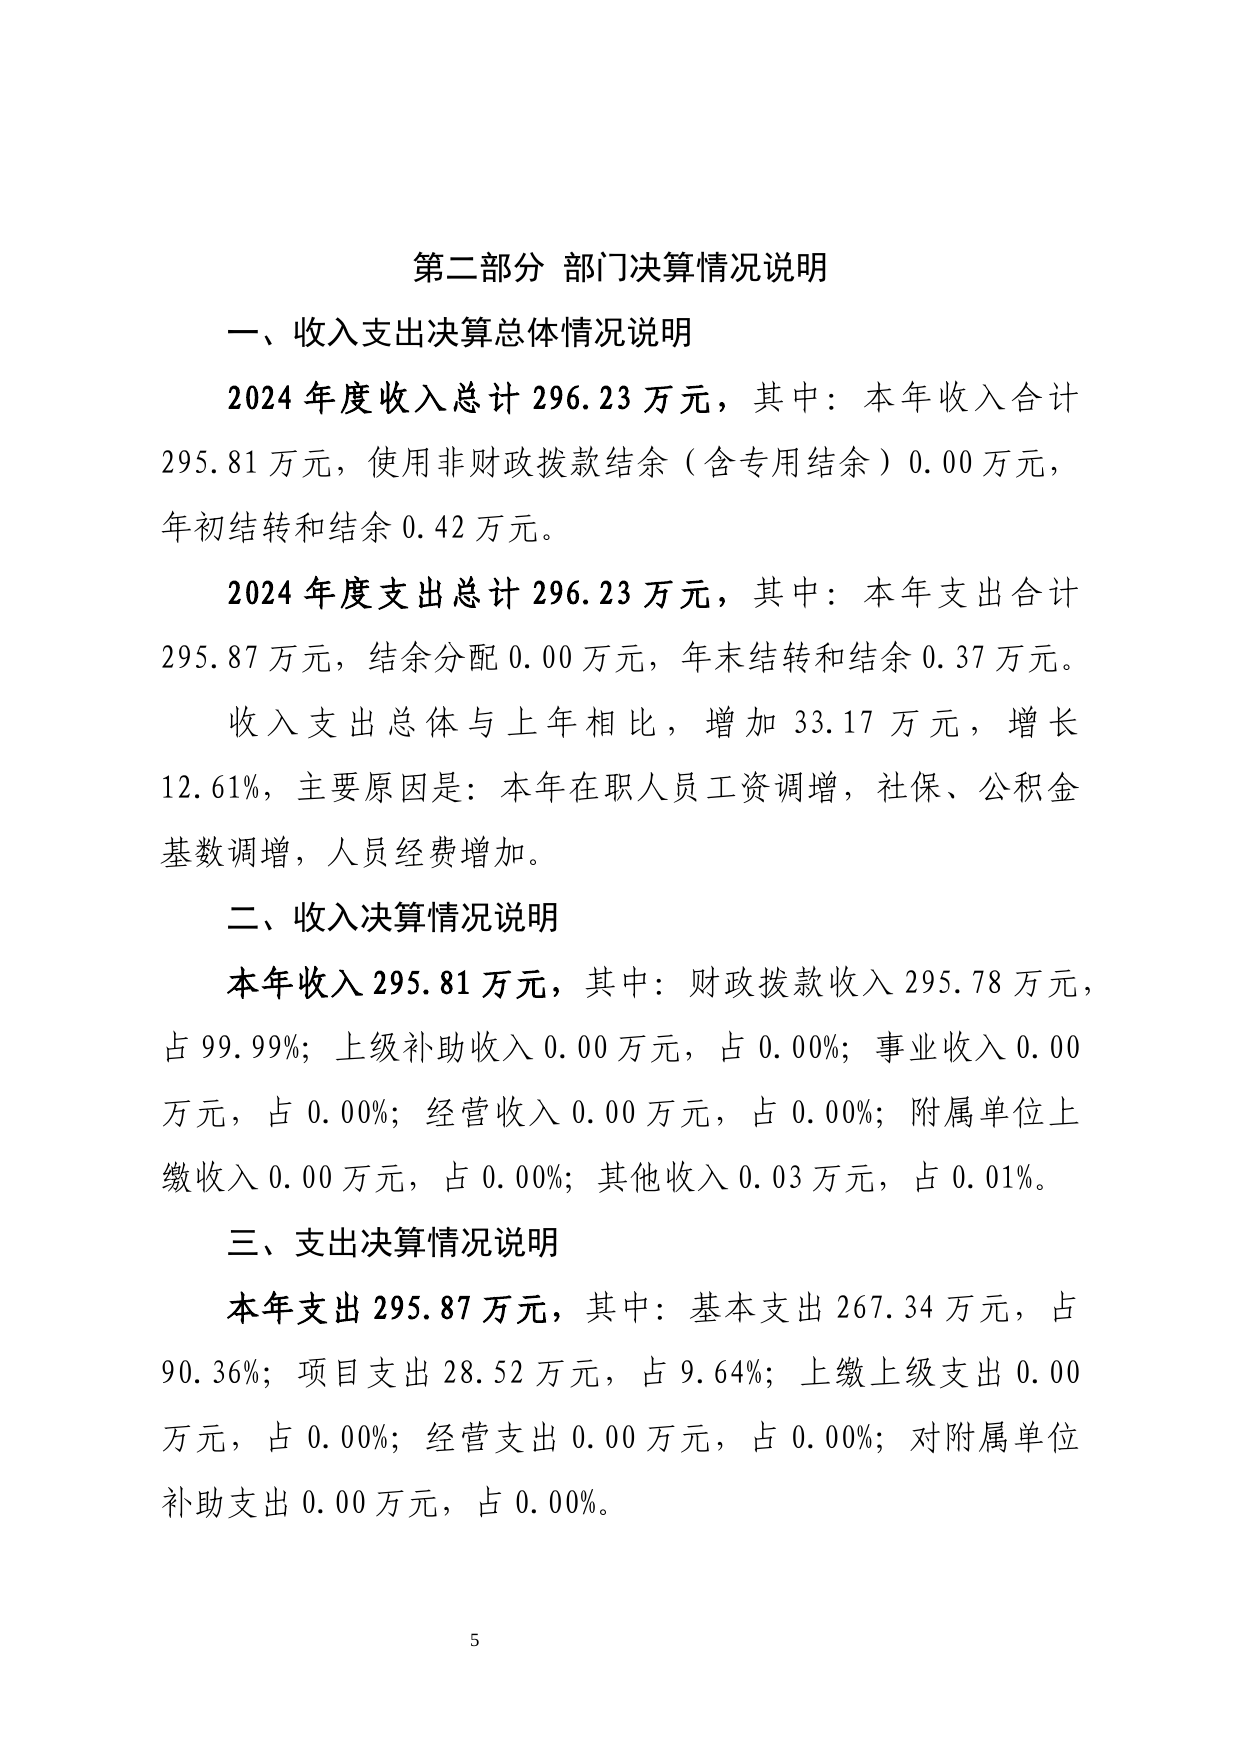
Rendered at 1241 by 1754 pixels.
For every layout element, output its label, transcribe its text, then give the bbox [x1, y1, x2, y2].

text 本年支出295.87万元，其中：基本支出267.34万元，占90.36%；项目支出28.52万元，占9.64%；上缴上级支出0.00万元，占0.00%；经营支出0.00万元，占0.00%；对附属单位补助支出0.00万元，占0.00%。 [159, 1273, 1081, 1533]
text 三、支出决算情况说明 [159, 1208, 1081, 1273]
text 收入支出总体与上年相比，增加33.17万元，增长12.61%，主要原因是：本年在职人员工资调增，社保、公积金基数调增，人员经费增加。 [159, 688, 1081, 883]
text 2024年度支出总计296.23万元，其中：本年支出合计295.87万元，结余分配0.00万元，年末结转和结余0.37万元。 [159, 558, 1081, 688]
text 2024年度收入总计296.23万元，其中：本年收入合计295.81万元，使用非财政拨款结余（含专用结余）0.00万元，年初结转和结余0.42万元。 [159, 363, 1081, 558]
text 本年收入295.81万元，其中：财政拨款收入295.78万元，占99.99%；上级补助收入0.00万元，占0.00%；事业收入0.00万元，占0.00%；经营收入0.00万元，占0.00%；附属单位上缴收入0.00万元，占0.00%；其他收入0.03万元，占0.01%。 [159, 948, 1081, 1208]
text 第二部分 部门决算情况说明 [159, 233, 1081, 298]
text 一、收入支出决算总体情况说明 [159, 298, 1081, 363]
text 二、收入决算情况说明 [159, 883, 1081, 948]
